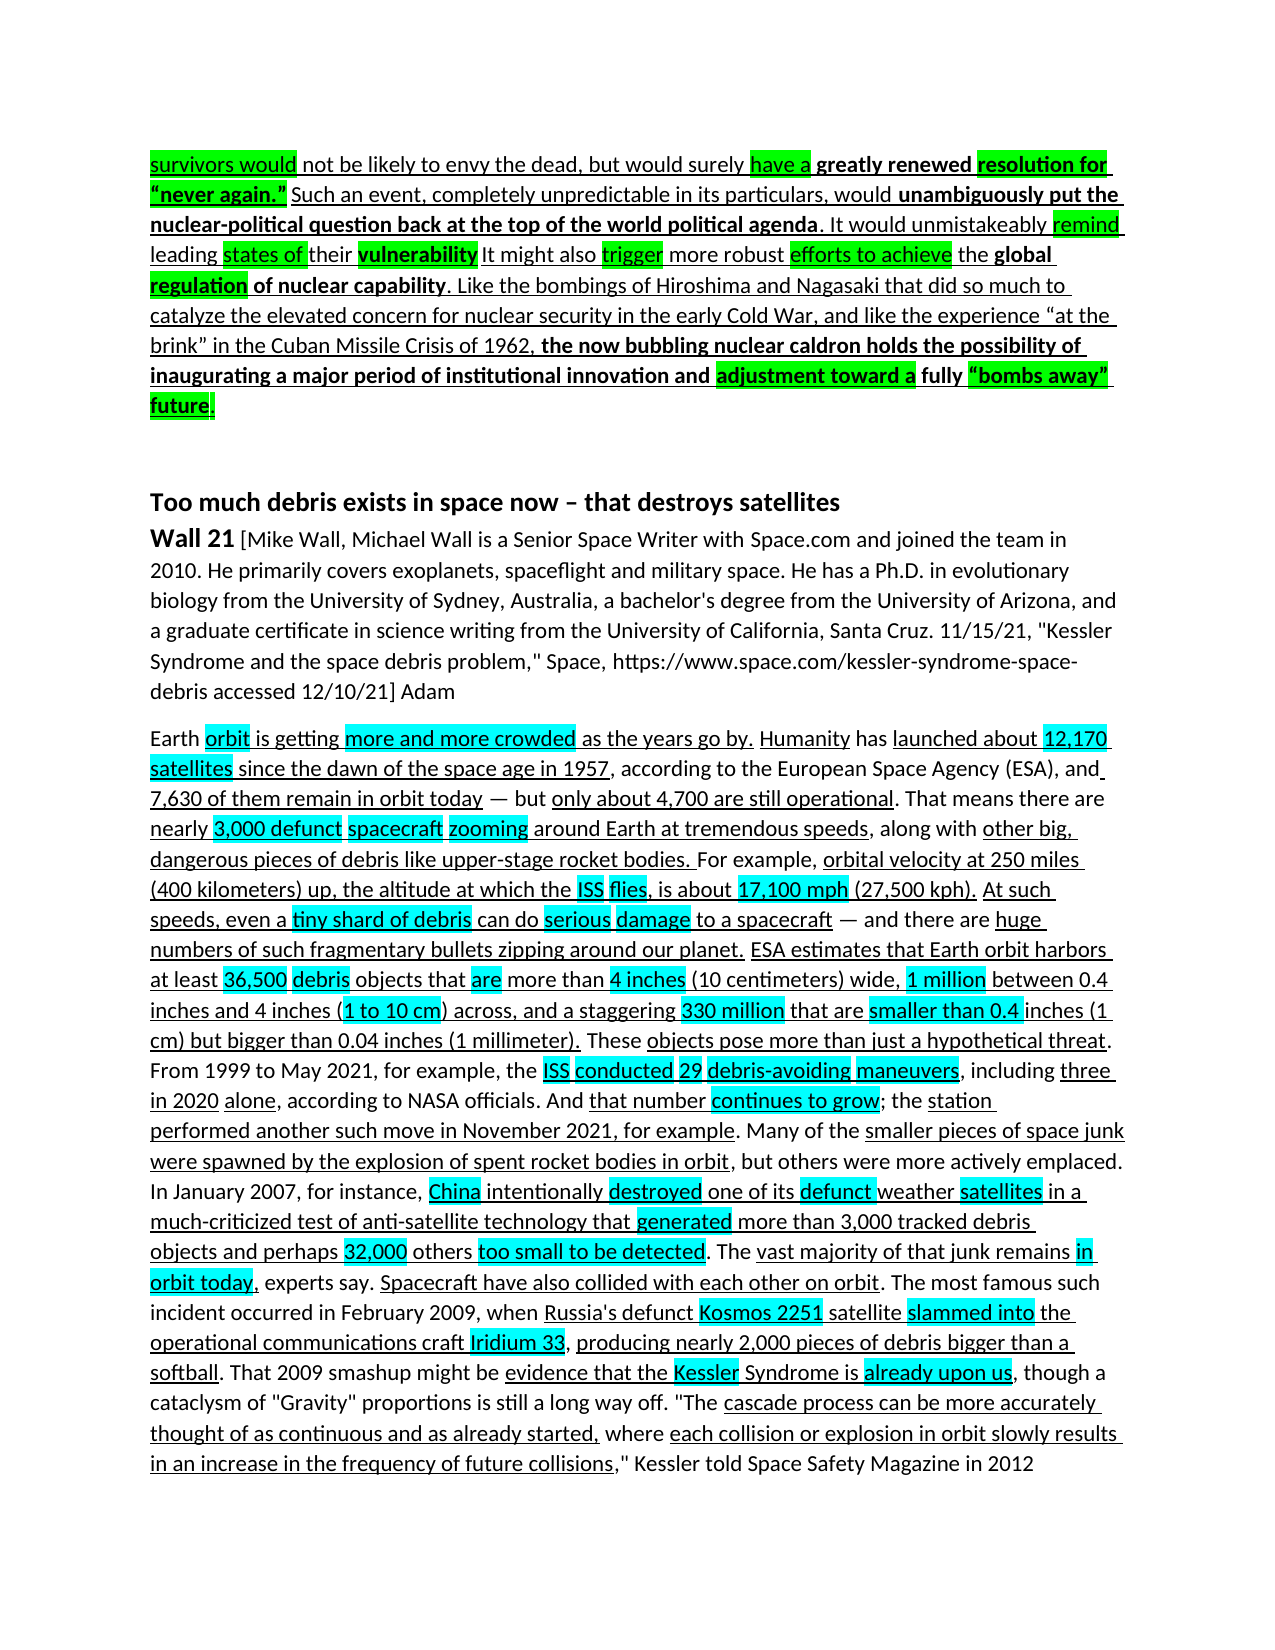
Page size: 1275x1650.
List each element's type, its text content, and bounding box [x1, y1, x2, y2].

subtitle Too much debris exists in space now – that destroys satellites [150, 485, 1125, 518]
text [150, 150, 1125, 234]
text Earth orbit is getting more and more crowded as the years go by. Humanity has launched about 12,170 satellites since the dawn of the space age in 1957, according to the European Space Agency (ESA), and 7,630 of them remain in orbit today — but only about 4,700 are still operational. That means there are nearly 3,000 defunct spacecraft zooming around Earth at tremendous speeds, along with other big, dangerous pieces of debris like upper-stage rocket bodies. For example, orbital velocity at 250 miles (400 kilometers) up, the altitude at which the ISS flies, is about 17,100 mph (27,500 kph). At such speeds, even a tiny shard of debris can do serious damage to a spacecraft — and there are huge numbers of such fragmentary bullets zipping around our planet. ESA estimates that Earth orbit harbors at least 36,500 debris objects that are more than 4 inches (10 centimeters) wide, 1 million between 0.4 inches and 4 inches (1 to 10 cm) across, and a staggering 330 million that are smaller than 0.4 inches (1 cm) but bigger than 0.04 inches (1 millimeter). These objects pose more than just a hypothetical threat. From 1999 to May 2021, for example, the ISS conducted 29 debris-avoiding maneuvers, including three in 2020 alone, according to NASA officials. And that number continues to grow; the station performed another such move in November 2021, for example. Many of the smaller pieces of space junk were spawned by the explosion of spent rocket bodies in orbit, but others were more actively emplaced. In January 2007, for instance, China intentionally destroyed one of its defunct weather satellites in a much-criticized test of anti-satellite technology that generated more than 3,000 tracked debris objects and perhaps 32,000 others too small to be detected. The vast majority of that junk remains in orbit today, experts say. Spacecraft have also collided with each other on orbit. The most famous such incident occurred in February 2009, when Russia's defunct Kosmos 2251 satellite slammed into the operational communications craft Iridium 33, producing nearly 2,000 pieces of debris bigger than a softball. That 2009 smashup might be evidence that the Kessler Syndrome is already upon us, though a cataclysm of "Gravity" proportions is still a long way off. "The cascade process can be more accurately thought of as continuous and as already started, where each collision or explosion in orbit slowly results in an increase in the frequency of future collisions," Kessler told Space Safety Magazine in 2012 [150, 724, 1125, 1477]
text Wall 21 [Mike Wall, Michael Wall is a Senior Space Writer with Space.com and joined the team in 2010. He primarily covers exoplanets, spaceflight and military space. He has a Ph.D. in evolutionary biology from the University of Sydney, Australia, a bachelor's degree from the University of Arizona, and a graduate certificate in science writing from the University of California, Santa Cruz. 11/15/21, "Kessler Syndrome and the space debris problem," Space, https://www.space.com/kessler-syndrome-space-debris accessed 12/10/21] Adam [150, 521, 1125, 705]
